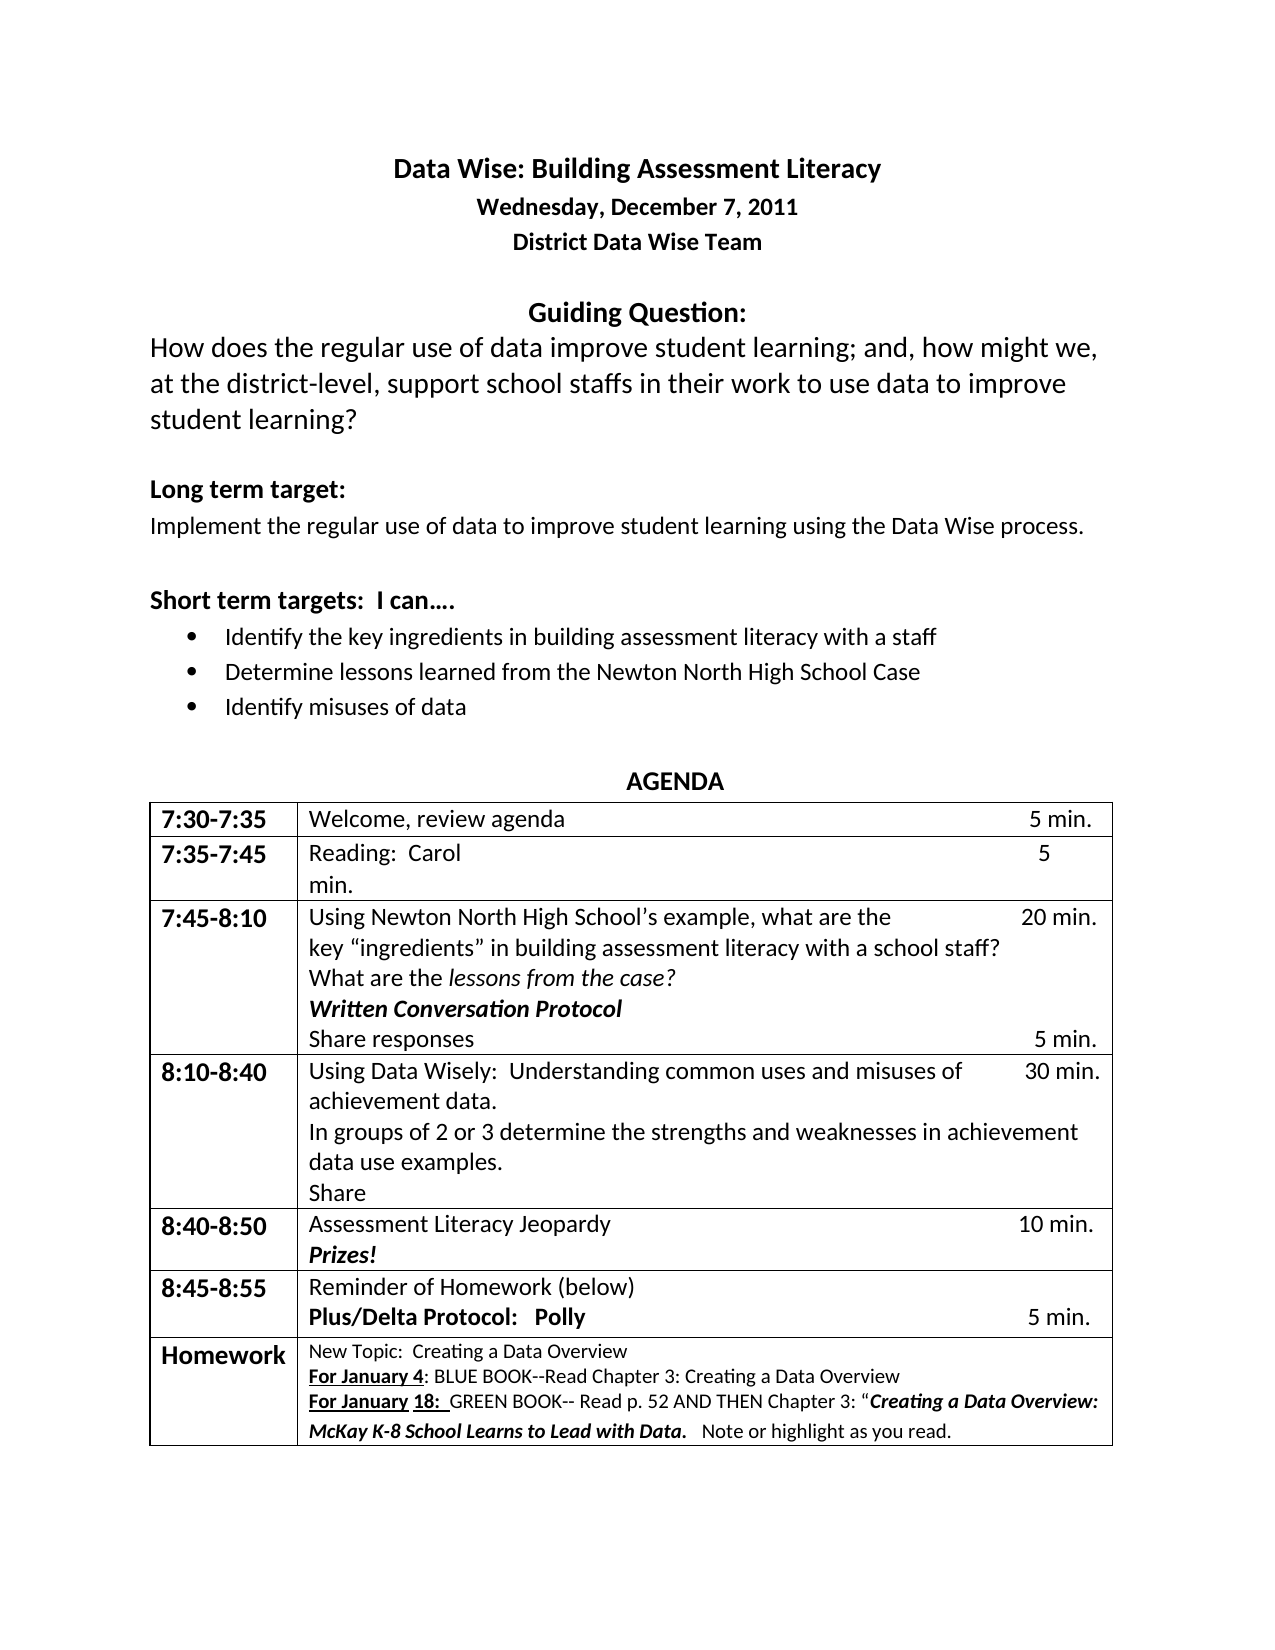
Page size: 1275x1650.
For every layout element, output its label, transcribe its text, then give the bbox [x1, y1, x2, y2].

list Identify misuses of data [187, 691, 1125, 721]
text Short term targets: I can…. [150, 583, 1125, 616]
table_cell 7:45-8:10 [151, 901, 297, 1054]
text Implement the regular use of data to improve student learning using the Data Wise process. [150, 510, 1125, 541]
list AGENDA [225, 764, 1125, 797]
table_cell Using Newton North High School’s example, what are the 20 min. key “ingredients” in building assessment literacy with a school staff? What are the lessons from the case? Written Conversation Protocol Share responses 5 min. [298, 901, 1112, 1054]
list Identify the key ingredients in building assessment literacy with a staff [187, 621, 1125, 651]
table_cell 8:45-8:55 [151, 1271, 297, 1337]
table_cell Reading: Carol 5 min. [298, 837, 1112, 900]
text Wednesday, December 7, 2011 [150, 191, 1125, 221]
table_cell Reminder of Homework (below) Plus/Delta Protocol: Polly 5 min. [298, 1271, 1112, 1337]
table_header 7:30-7:35 [151, 803, 297, 836]
table_cell Homework [151, 1338, 297, 1444]
list Determine lessons learned from the Newton North High School Case [187, 656, 1125, 686]
table_cell 8:10-8:40 [151, 1055, 297, 1208]
text Guiding Question: [150, 294, 1125, 329]
table_cell 8:40-8:50 [151, 1209, 297, 1270]
table_cell 7:35-7:45 [151, 837, 297, 900]
text How does the regular use of data improve student learning; and, how might we, at the district-level, support school staffs in their work to use data to improve student learning? [150, 329, 1125, 436]
text Data Wise: Building Assessment Literacy [150, 150, 1125, 186]
table_header Welcome, review agenda 5 min. [298, 803, 1112, 836]
table_cell New Topic: Creating a Data Overview For January 4: BLUE BOOK--Read Chapter 3: Creating a Data Overview For January 18: GREEN BOOK-- Read p. 52 AND THEN Chapter 3: “Creating a Data Overview: McKay K-8 School Learns to Lead with Data. Note or highlight as you read. [298, 1338, 1112, 1444]
text Long term target: [150, 472, 1125, 505]
table_cell Using Data Wisely: Understanding common uses and misuses of 30 min. achievement data. In groups of 2 or 3 determine the strengths and weaknesses in achievement data use examples. Share [298, 1055, 1112, 1208]
table_cell Assessment Literacy Jeopardy 10 min. Prizes! [298, 1209, 1112, 1270]
text District Data Wise Team [150, 226, 1125, 256]
